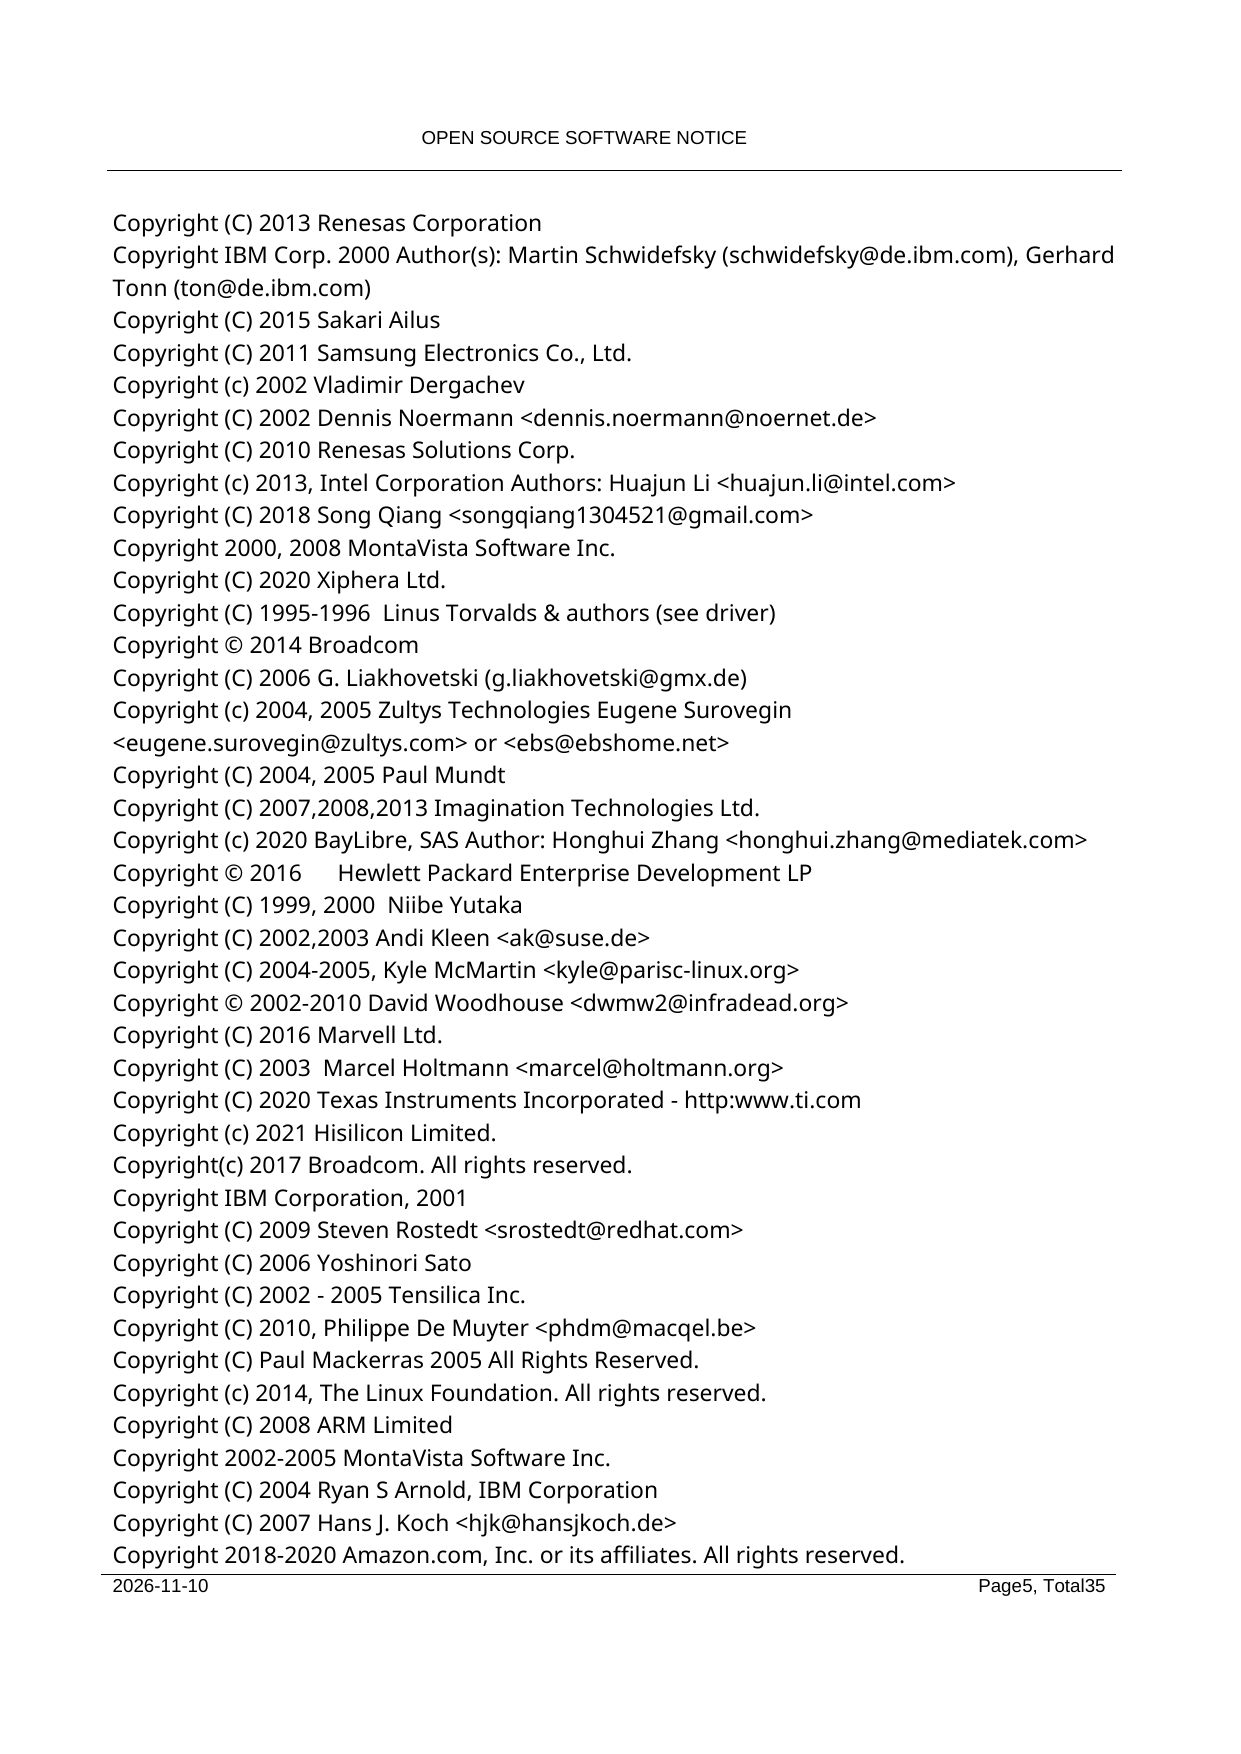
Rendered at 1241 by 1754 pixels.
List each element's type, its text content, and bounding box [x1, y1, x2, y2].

text Copyright © 2002-2010 David Woodhouse <dwmw2@infradead.org> [112, 986, 1128, 1019]
text Copyright (c) 2013, Intel Corporation Authors: Huajun Li <huajun.li@intel.com> [112, 466, 1128, 499]
text Copyright (C) 2002,2003 Andi Kleen <ak@suse.de> [112, 921, 1128, 954]
text Copyright © 2016 Hewlett Packard Enterprise Development LP [112, 856, 1128, 889]
text Copyright (C) 2016 Marvell Ltd. [112, 1019, 1128, 1051]
text Copyright (C) 2015 Sakari Ailus [112, 304, 1128, 336]
text Copyright (C) 2003 Marcel Holtmann <marcel@holtmann.org> [112, 1051, 1128, 1084]
text Copyright (C) 2009 Steven Rostedt <srostedt@redhat.com> [112, 1214, 1128, 1246]
text Copyright (C) 2007,2008,2013 Imagination Technologies Ltd. [112, 791, 1128, 824]
text Copyright (C) 2006 G. Liakhovetski (g.liakhovetski@gmx.de) [112, 661, 1128, 694]
text Copyright (C) 2010 Renesas Solutions Corp. [112, 434, 1128, 466]
text Copyright (C) 1995-1996 Linus Torvalds & authors (see driver) [112, 596, 1128, 629]
text Copyright (C) 2010, Philippe De Muyter <phdm@macqel.be> [112, 1311, 1128, 1344]
text Copyright (c) 2021 Hisilicon Limited. [112, 1116, 1128, 1149]
text Copyright (C) 2004 Ryan S Arnold, IBM Corporation [112, 1474, 1128, 1506]
text Copyright IBM Corp. 2000 Author(s): Martin Schwidefsky (schwidefsky@de.ibm.com), Gerhard Tonn (ton@de.ibm.com) [112, 239, 1128, 304]
text Copyright (C) 2007 Hans J. Koch <hjk@hansjkoch.de> [112, 1506, 1128, 1539]
text Copyright (C) Paul Mackerras 2005 All Rights Reserved. [112, 1344, 1128, 1376]
text Copyright 2000, 2008 MontaVista Software Inc. [112, 531, 1128, 564]
text Copyright IBM Corporation, 2001 [112, 1181, 1128, 1214]
text Copyright (C) 2020 Texas Instruments Incorporated - http:www.ti.com [112, 1084, 1128, 1116]
text Copyright (C) 2008 ARM Limited [112, 1409, 1128, 1441]
text Copyright (C) 1999, 2000 Niibe Yutaka [112, 889, 1128, 921]
text Copyright 2002-2005 MontaVista Software Inc. [112, 1441, 1128, 1474]
text Copyright (C) 2004, 2005 Paul Mundt [112, 759, 1128, 791]
text Copyright (c) 2002 Vladimir Dergachev [112, 369, 1128, 401]
text Copyright (C) 2002 - 2005 Tensilica Inc. [112, 1279, 1128, 1311]
text Copyright (c) 2020 BayLibre, SAS Author: Honghui Zhang <honghui.zhang@mediatek.com> [112, 824, 1128, 856]
text Copyright (C) 2018 Song Qiang <songqiang1304521@gmail.com> [112, 499, 1128, 531]
text Copyright 2018-2020 Amazon.com, Inc. or its affiliates. All rights reserved. [112, 1539, 1128, 1571]
text Copyright (C) 2006 Yoshinori Sato [112, 1246, 1128, 1279]
text Copyright (C) 2020 Xiphera Ltd. [112, 564, 1128, 596]
text Copyright © 2014 Broadcom [112, 629, 1128, 661]
text Copyright (C) 2002 Dennis Noermann <dennis.noermann@noernet.de> [112, 401, 1128, 434]
text Copyright (C) 2013 Renesas Corporation [112, 206, 1128, 239]
text Copyright (C) 2011 Samsung Electronics Co., Ltd. [112, 336, 1128, 369]
text Copyright (c) 2014, The Linux Foundation. All rights reserved. [112, 1376, 1128, 1409]
text Copyright (c) 2004, 2005 Zultys Technologies Eugene Surovegin <eugene.surovegin@zultys.com> or <ebs@ebshome.net> [112, 694, 1128, 759]
text Copyright(c) 2017 Broadcom. All rights reserved. [112, 1149, 1128, 1181]
text Copyright (C) 2004-2005, Kyle McMartin <kyle@parisc-linux.org> [112, 954, 1128, 986]
